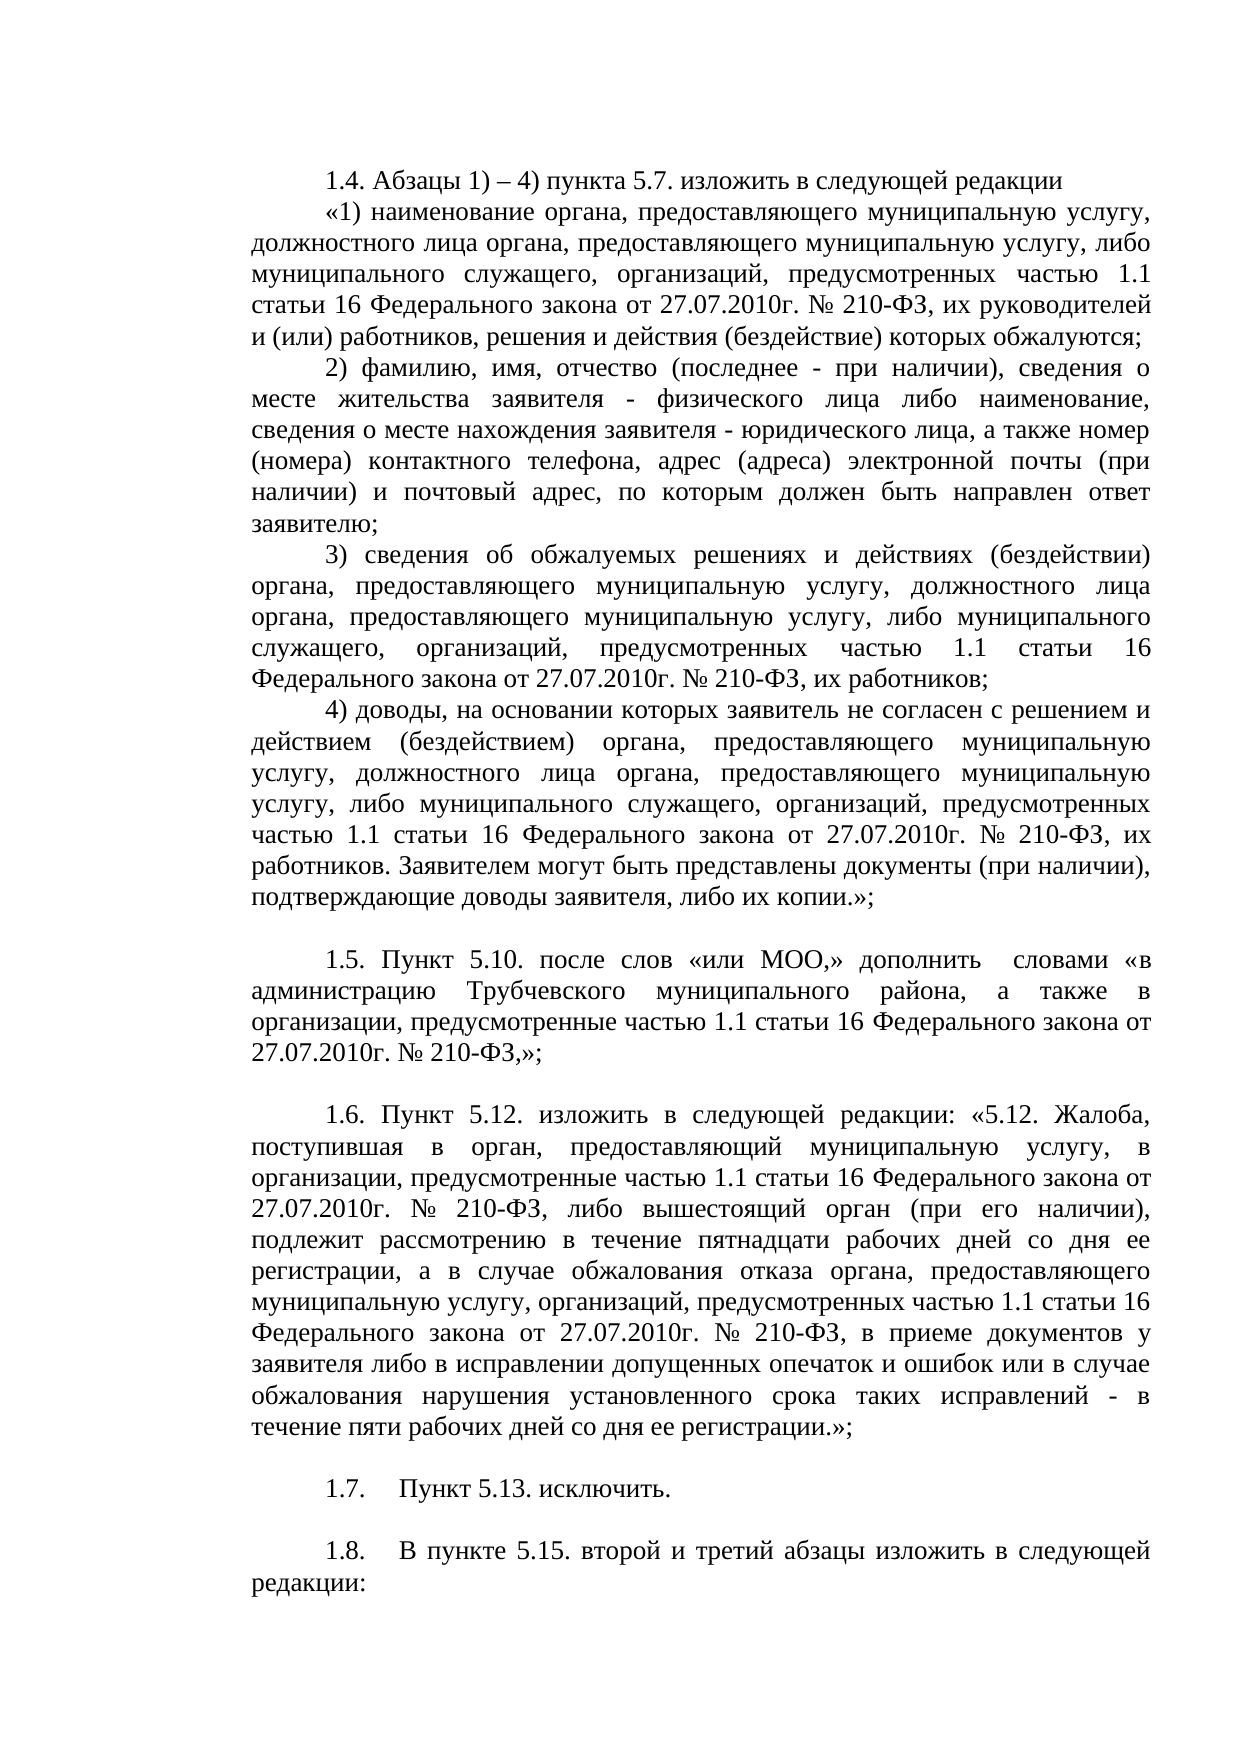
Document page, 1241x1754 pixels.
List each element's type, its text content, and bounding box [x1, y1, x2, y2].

list Пункт 5.13. исключить. [251, 1472, 1152, 1503]
text 1.4. Абзацы 1) – 4) пункта 5.7. изложить в следующей редакции [251, 164, 1152, 195]
list В пункте 5.15. второй и третий абзацы изложить в следующей редакции: [251, 1534, 1152, 1597]
text 1.6. Пункт 5.12. изложить в следующей редакции: «5.12. Жалоба, поступившая в орган, предоставляющий муниципальную услугу, в организации, предусмотренные частью 1.1 статьи 16 Федерального закона от 27.07.2010г. № 210-ФЗ, либо вышестоящий орган (при его наличии), подлежит рассмотрению в течение пятнадцати рабочих дней со дня ее регистрации, а в случае обжалования отказа органа, предоставляющего муниципальную услугу, организаций, предусмотренных частью 1.1 статьи 16 Федерального закона от 27.07.2010г. № 210-ФЗ, в приеме документов у заявителя либо в исправлении допущенных опечаток и ошибок или в случае обжалования нарушения установленного срока таких исправлений - в течение пяти рабочих дней со дня ее регистрации.»; [251, 1098, 1152, 1441]
text 2) фамилию, имя, отчество (последнее - при наличии), сведения о месте жительства заявителя - физического лица либо наименование, сведения о месте нахождения заявителя - юридического лица, а также номер (номера) контактного телефона, адрес (адреса) электронной почты (при наличии) и почтовый адрес, по которым должен быть направлен ответ заявителю; [251, 351, 1152, 538]
text «1) наименование органа, предоставляющего муниципальную услугу, должностного лица органа, предоставляющего муниципальную услугу, либо муниципального служащего, организаций, предусмотренных частью 1.1 статьи 16 Федерального закона от 27.07.2010г. № 210-ФЗ, их руководителей и (или) работников, решения и действия (бездействие) которых обжалуются; [251, 195, 1152, 351]
text 1.5. Пункт 5.10. после слов «или МОО,» дополнить словами «в администрацию Трубчевского муниципального района, а также в организации, предусмотренные частью 1.1 статьи 16 Федерального закона от 27.07.2010г. № 210-ФЗ,»; [251, 943, 1152, 1067]
text 3) сведения об обжалуемых решениях и действиях (бездействии) органа, предоставляющего муниципальную услугу, должностного лица органа, предоставляющего муниципальную услугу, либо муниципального служащего, организаций, предусмотренных частью 1.1 статьи 16 Федерального закона от 27.07.2010г. № 210-ФЗ, их работников; [251, 538, 1152, 693]
text 4) доводы, на основании которых заявитель не согласен с решением и действием (бездействием) органа, предоставляющего муниципальную услугу, должностного лица органа, предоставляющего муниципальную услугу, либо муниципального служащего, организаций, предусмотренных частью 1.1 статьи 16 Федерального закона от 27.07.2010г. № 210-ФЗ, их работников. Заявителем могут быть представлены документы (при наличии), подтверждающие доводы заявителя, либо их копии.»; [251, 693, 1152, 912]
